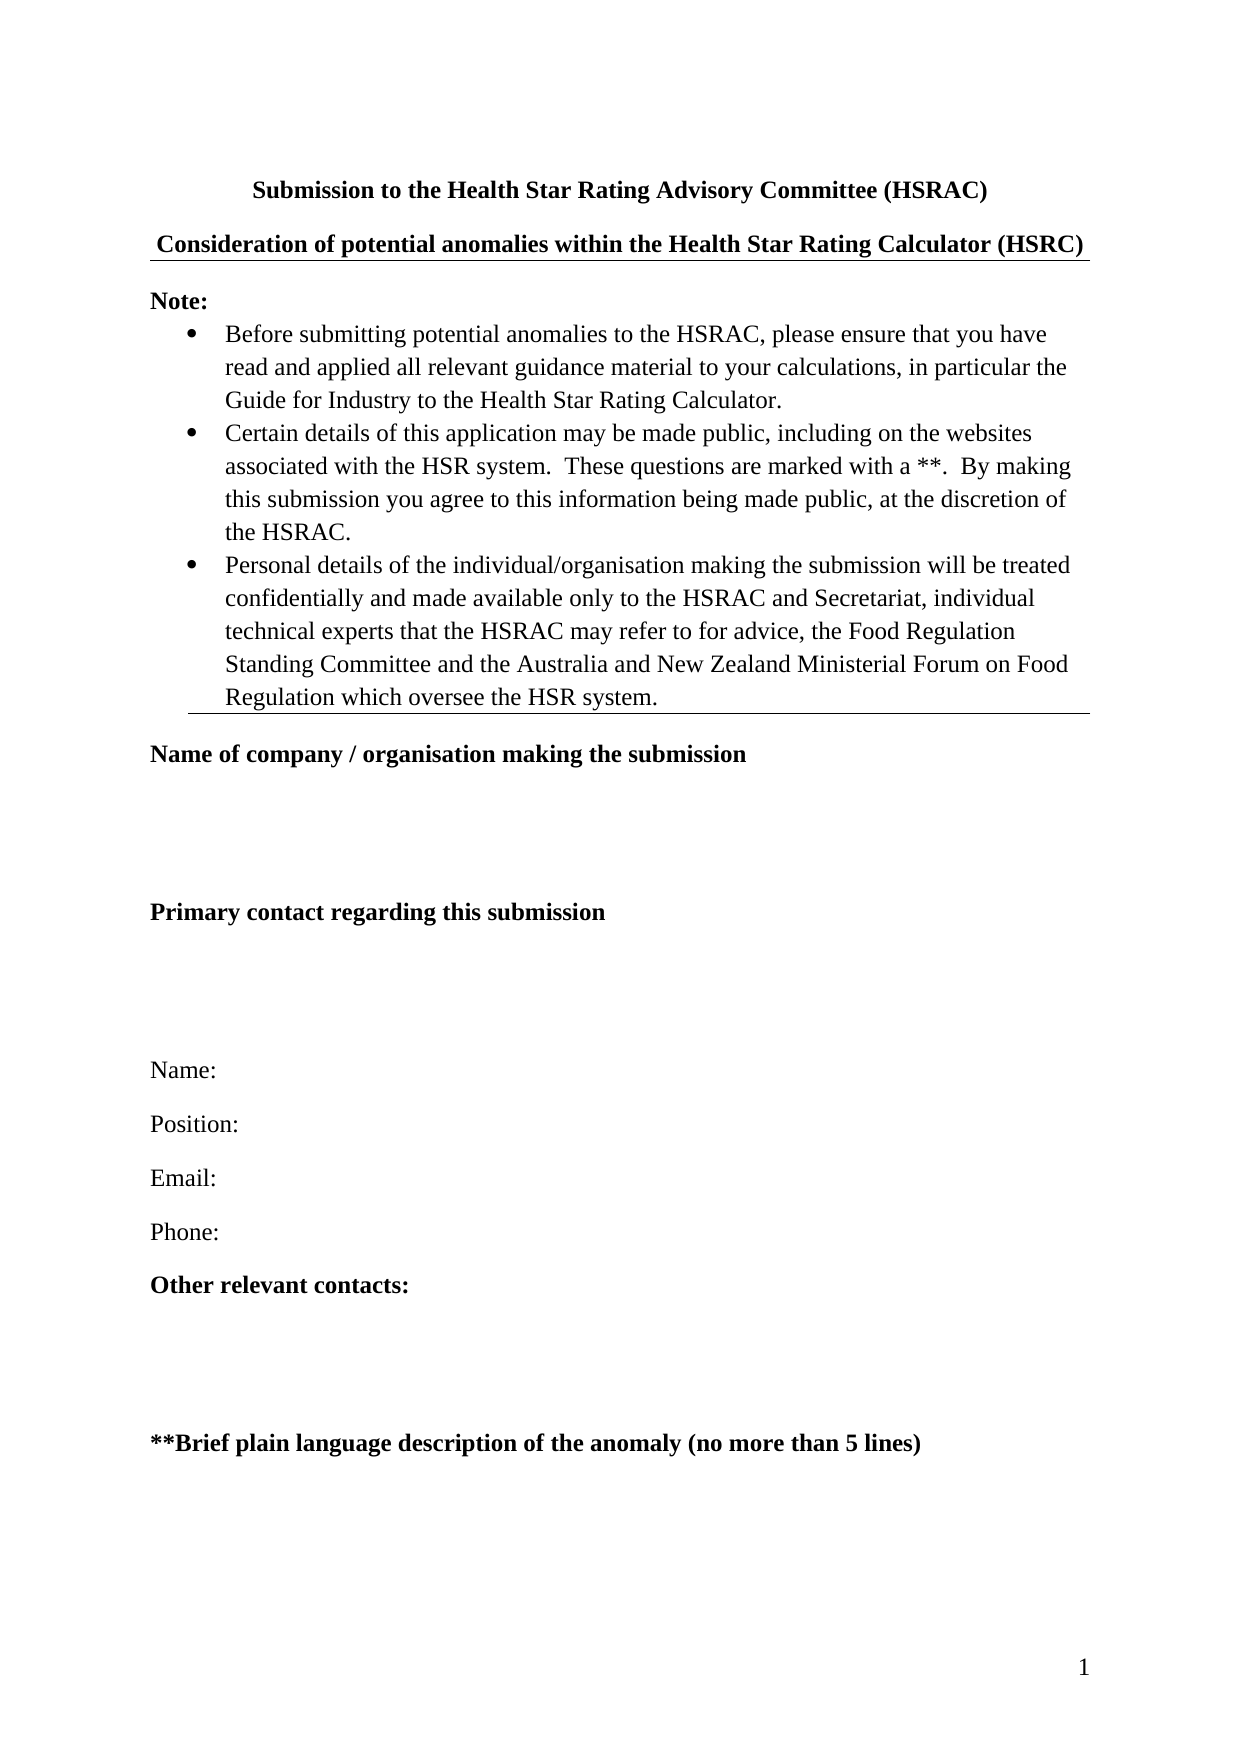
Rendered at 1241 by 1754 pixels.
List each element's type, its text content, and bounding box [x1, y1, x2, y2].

subtitle Name of company / organisation making the submission [150, 739, 1090, 768]
text **Brief plain language description of the anomaly (no more than 5 lines) [150, 1428, 1090, 1457]
subtitle Other relevant contacts: [150, 1271, 1090, 1299]
subtitle Primary contact regarding this submission [150, 897, 1090, 926]
list Personal details of the individual/organisation making the submission will be treated confidentially and made available only to the HSRAC and Secretariat, individual technical experts that the HSRAC may refer to for advice, the Food Regulation Standing Committee and the Australia and New Zealand Ministerial Forum on Food Regulation which oversee the HSR system. [187, 550, 1090, 714]
text Note: [150, 286, 1090, 314]
subtitle Consideration of potential anomalies within the Health Star Rating Calculator (HSRC) [150, 229, 1090, 260]
subtitle Name: [150, 1055, 1090, 1084]
subtitle Phone: [150, 1217, 1090, 1245]
subtitle Email: [150, 1163, 1090, 1192]
subtitle Position: [150, 1109, 1090, 1138]
list Certain details of this application may be made public, including on the websites associated with the HSR system. These questions are marked with a **. By making this submission you agree to this information being made public, at the discretion of the HSRAC. [187, 418, 1090, 546]
list Before submitting potential anomalies to the HSRAC, please ensure that you have read and applied all relevant guidance material to your calculations, in particular the Guide for Industry to the Health Star Rating Calculator. [187, 319, 1090, 414]
